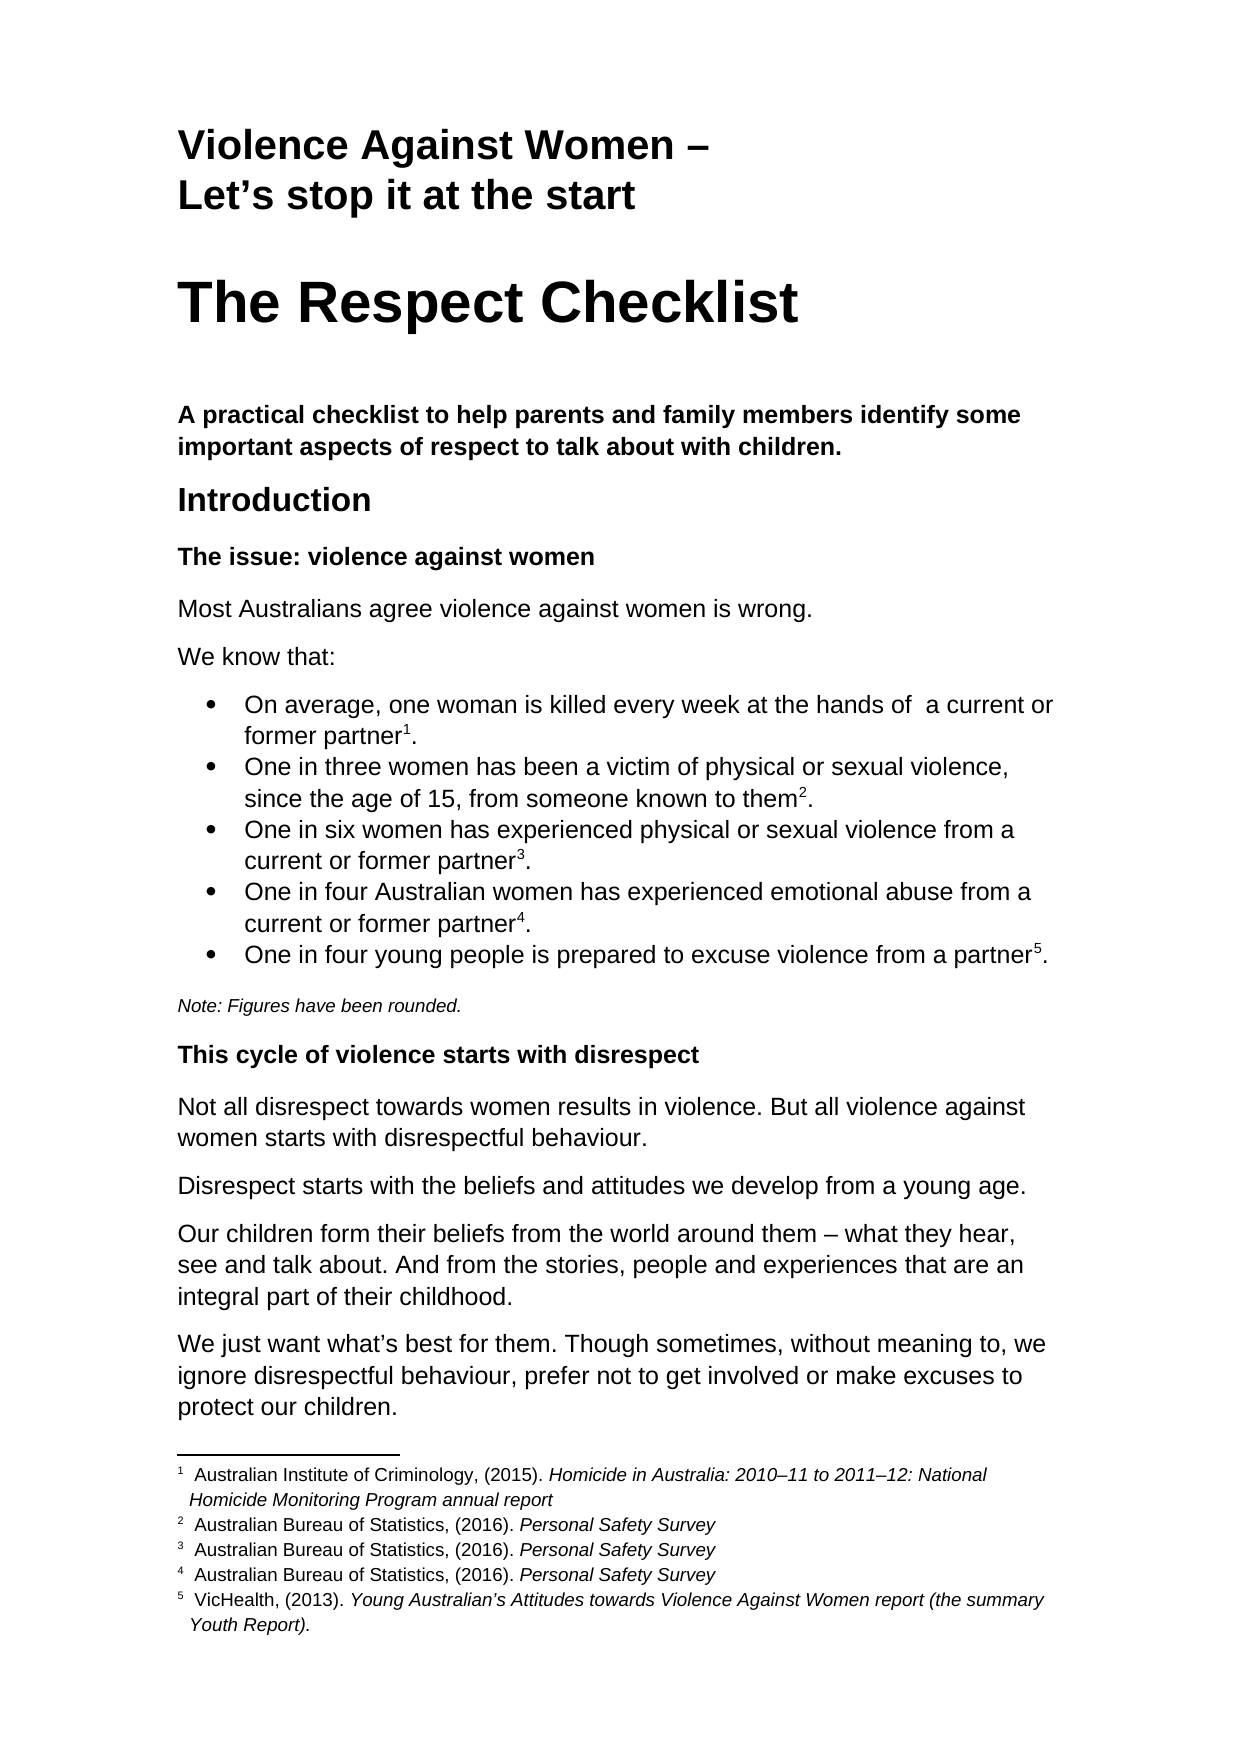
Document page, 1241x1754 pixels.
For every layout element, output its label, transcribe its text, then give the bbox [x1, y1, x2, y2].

list On average, one woman is killed every week at the hands of a current or former partner. [207, 687, 1063, 750]
text We know that: [177, 639, 1063, 671]
subtitle The Respect Checklist [177, 268, 1063, 335]
list One in three women has been a victim of physical or sexual violence, since the age of 15, from someone known to them. [207, 750, 1063, 812]
subtitle The issue: violence against women [177, 539, 1063, 571]
text We just want what’s best for them. Though sometimes, without meaning to, we ignore disrespectful behaviour, prefer not to get involved or make excuses to protect our children. [177, 1327, 1063, 1421]
text Most Australians agree violence against women is wrong. [177, 591, 1063, 623]
list One in six women has experienced physical or sexual violence from a current or former partner. [207, 812, 1063, 875]
text A practical checklist to help parents and family members identify some important aspects of respect to talk about with children. [177, 398, 1063, 460]
text Our children form their beliefs from the world around them – what they hear, see and talk about. And from the stories, people and experiences that are an integral part of their childhood. [177, 1216, 1063, 1310]
list One in four young people is prepared to excuse violence from a partner. [207, 937, 1063, 968]
text Not all disrespect towards women results in violence. But all violence against women starts with disrespectful behaviour. [177, 1089, 1063, 1152]
list One in four Australian women has experienced emotional abuse from a current or former partner. [207, 875, 1063, 937]
subtitle Introduction [177, 477, 1063, 518]
subtitle Violence Against Women – Let’s stop it at the start [177, 118, 1063, 218]
subtitle Note: Figures have been rounded. [177, 985, 1063, 1016]
text Disrespect starts with the beliefs and attitudes we develop from a young age. [177, 1168, 1063, 1200]
subtitle This cycle of violence starts with disrespect [177, 1037, 1063, 1068]
